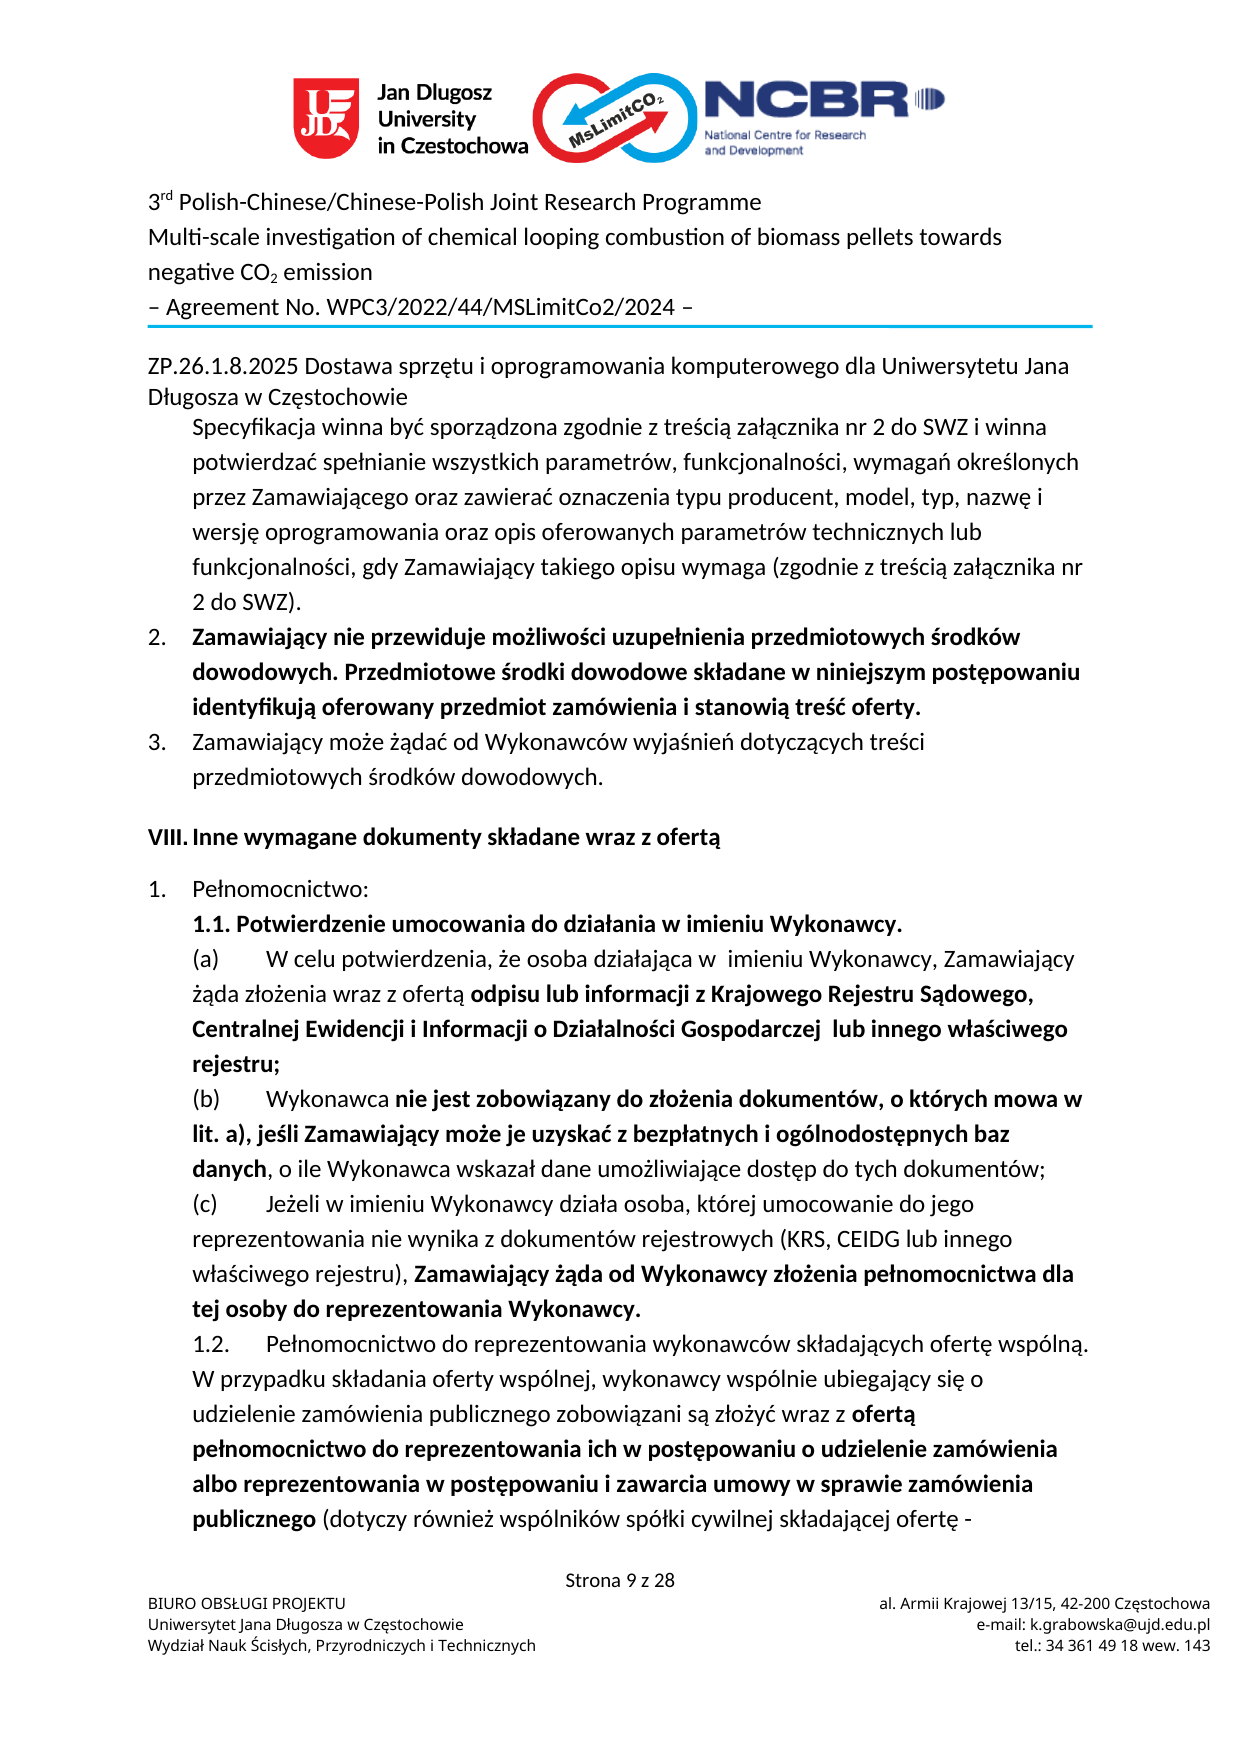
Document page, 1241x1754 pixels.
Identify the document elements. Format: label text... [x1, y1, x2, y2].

list Jeżeli w imieniu Wykonawcy działa osoba, której umocowanie do jego reprezentowania nie wynika z dokumentów rejestrowych (KRS, CEIDG lub innego właściwego rejestru), Zamawiający żąda od Wykonawcy złożenia pełnomocnictwa dla tej osoby do reprezentowania Wykonawcy. [192, 1188, 1093, 1324]
list Wykonawca nie jest zobowiązany do złożenia dokumentów, o których mowa w lit. a), jeśli Zamawiający może je uzyskać z bezpłatnych i ogólnodostępnych baz danych, o ile Wykonawca wskazał dane umożliwiające dostęp do tych dokumentów; [192, 1083, 1093, 1184]
picture [663, 73, 952, 163]
list Specyfikacja winna być sporządzona zgodnie z treścią załącznika nr 2 do SWZ i winna potwierdzać spełnianie wszystkich parametrów, funkcjonalności, wymagań określonych przez Zamawiającego oraz zawierać oznaczenia typu producent, model, typ, nazwę i wersję oprogramowania oraz opis oferowanych parametrów technicznych lub funkcjonalności, gdy Zamawiający takiego opisu wymaga (zgodnie z treścią załącznika nr 2 do SWZ). [192, 411, 1093, 617]
list Zamawiający może żądać od Wykonawców wyjaśnień dotyczących treści przedmiotowych środków dowodowych. [148, 726, 1093, 792]
list W celu potwierdzenia, że osoba działająca w imieniu Wykonawcy, Zamawiający żąda złożenia wraz z ofertą odpisu lub informacji z Krajowego Rejestru Sądowego, Centralnej Ewidencji i Informacji o Działalności Gospodarczej lub innego właściwego rejestru; [192, 943, 1093, 1079]
list Zamawiający nie przewiduje możliwości uzupełnienia przedmiotowych środków dowodowych. Przedmiotowe środki dowodowe składane w niniejszym postępowaniu identyfikują oferowany przedmiot zamówienia i stanowią treść oferty. [148, 621, 1093, 722]
picture [288, 73, 688, 163]
subtitle Inne wymagane dokumenty składane wraz z ofertą [148, 821, 1093, 852]
list Pełnomocnictwo: [148, 873, 1093, 904]
list Potwierdzenie umocowania do działania w imieniu Wykonawcy. [192, 908, 1093, 939]
